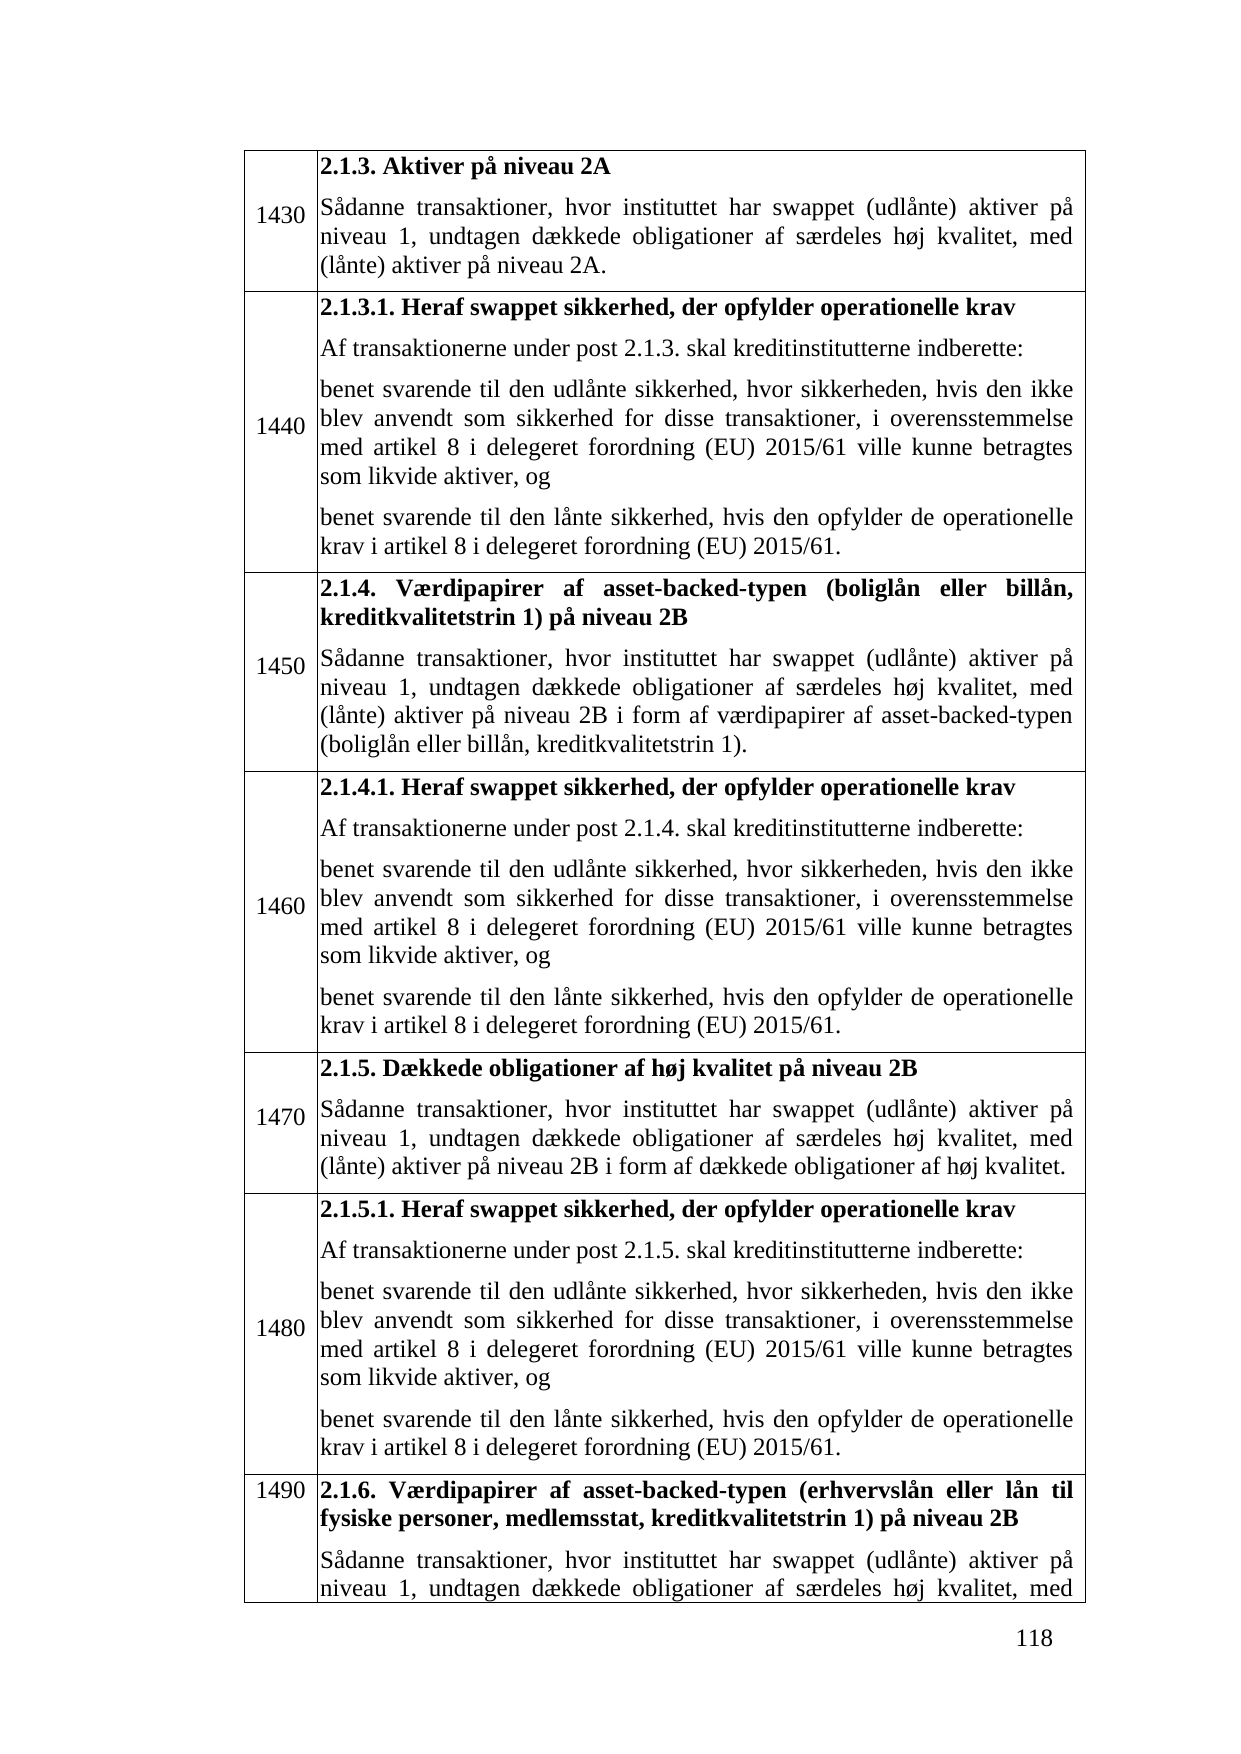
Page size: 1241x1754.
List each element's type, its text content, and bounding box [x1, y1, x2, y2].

table_cell 2.1.3. Aktiver på niveau 2A Sådanne transaktioner, hvor instituttet har swappet (udlånte) aktiver på niveau 1, undtagen dækkede obligationer af særdeles høj kvalitet, med (lånte) aktiver på niveau 2A. [318, 151, 1085, 291]
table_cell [318, 1475, 1085, 1602]
table_cell 1430 [245, 151, 317, 291]
table_cell 1490 [245, 1475, 317, 1602]
table_cell 1440 [245, 292, 317, 572]
table_cell 2.1.5. Dækkede obligationer af høj kvalitet på niveau 2B Sådanne transaktioner, hvor instituttet har swappet (udlånte) aktiver på niveau 1, undtagen dækkede obligationer af særdeles høj kvalitet, med (lånte) aktiver på niveau 2B i form af dækkede obligationer af høj kvalitet. [318, 1053, 1085, 1193]
table_cell 1460 [245, 772, 317, 1052]
table_cell 1450 [245, 573, 317, 771]
table_cell 1480 [245, 1194, 317, 1474]
table_cell 2.1.4. Værdipapirer af asset-backed-typen (boliglån eller billån, kreditkvalitetstrin 1) på niveau 2B Sådanne transaktioner, hvor instituttet har swappet (udlånte) aktiver på niveau 1, undtagen dækkede obligationer af særdeles høj kvalitet, med (lånte) aktiver på niveau 2B i form af værdipapirer af asset-backed-typen (boliglån eller billån, kreditkvalitetstrin 1). [318, 573, 1085, 771]
table_cell 2.1.5.1. Heraf swappet sikkerhed, der opfylder operationelle krav Af transaktionerne under post 2.1.5. skal kreditinstitutterne indberette: benet svarende til den udlånte sikkerhed, hvor sikkerheden, hvis den ikke blev anvendt som sikkerhed for disse transaktioner, i overensstemmelse med artikel 8 i delegeret forordning (EU) 2015/61 ville kunne betragtes som likvide aktiver, og benet svarende til den lånte sikkerhed, hvis den opfylder de operationelle krav i artikel 8 i delegeret forordning (EU) 2015/61. [318, 1194, 1085, 1474]
table_cell 1470 [245, 1053, 317, 1193]
table_cell 2.1.4.1. Heraf swappet sikkerhed, der opfylder operationelle krav Af transaktionerne under post 2.1.4. skal kreditinstitutterne indberette: benet svarende til den udlånte sikkerhed, hvor sikkerheden, hvis den ikke blev anvendt som sikkerhed for disse transaktioner, i overensstemmelse med artikel 8 i delegeret forordning (EU) 2015/61 ville kunne betragtes som likvide aktiver, og benet svarende til den lånte sikkerhed, hvis den opfylder de operationelle krav i artikel 8 i delegeret forordning (EU) 2015/61. [318, 772, 1085, 1052]
table_cell 2.1.3.1. Heraf swappet sikkerhed, der opfylder operationelle krav Af transaktionerne under post 2.1.3. skal kreditinstitutterne indberette: benet svarende til den udlånte sikkerhed, hvor sikkerheden, hvis den ikke blev anvendt som sikkerhed for disse transaktioner, i overensstemmelse med artikel 8 i delegeret forordning (EU) 2015/61 ville kunne betragtes som likvide aktiver, og benet svarende til den lånte sikkerhed, hvis den opfylder de operationelle krav i artikel 8 i delegeret forordning (EU) 2015/61. [318, 292, 1085, 572]
